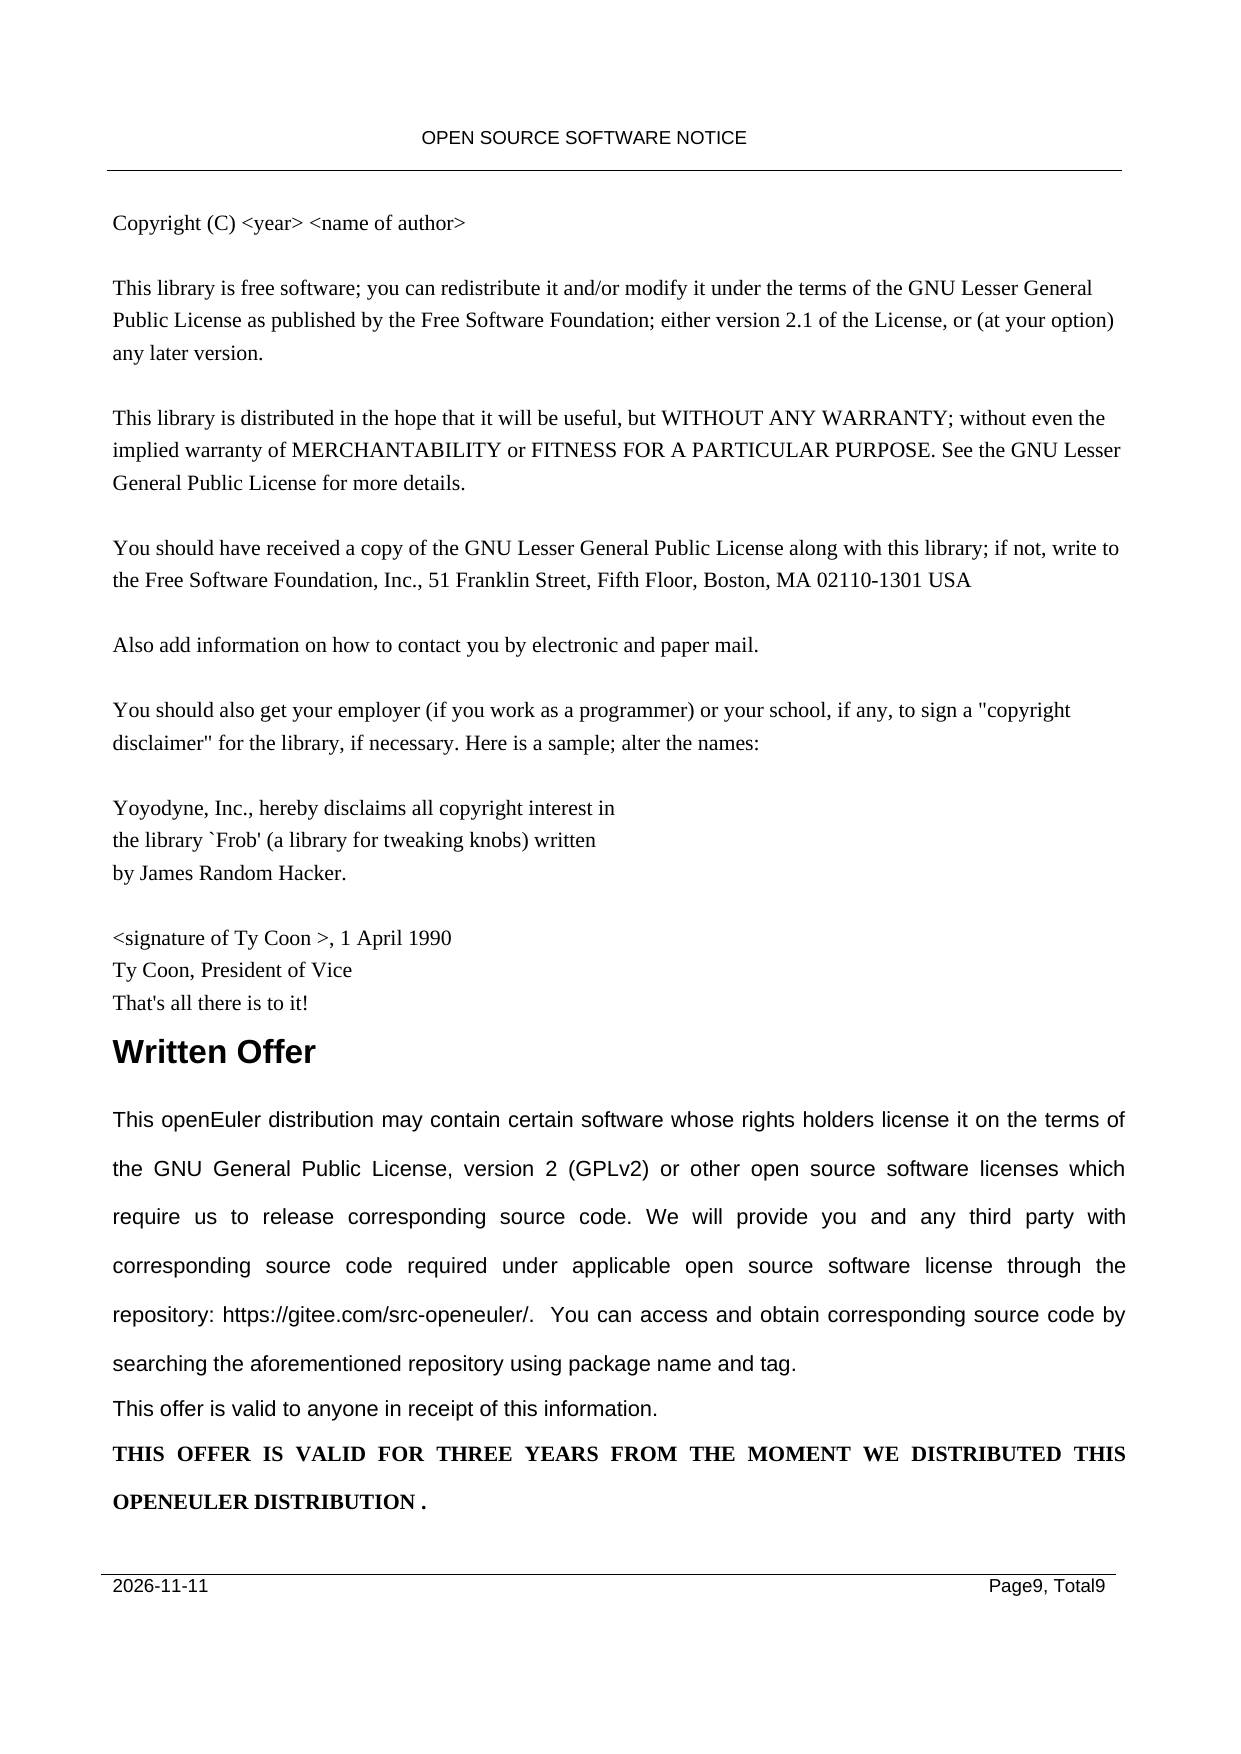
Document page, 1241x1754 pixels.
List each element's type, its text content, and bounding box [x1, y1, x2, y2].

text That's all there is to it! [112, 986, 1128, 1019]
text Ty Coon, President of Vice [112, 954, 1128, 986]
text This openEuler distribution may contain certain software whose rights holders license it on the terms of the GNU General Public License, version 2 (GPLv2) or other open source software licenses which require us to release corresponding source code. We will provide you and any third party with corresponding source code required under applicable open source software license through the repository: https://gitee.com/src-openeuler/. You can access and obtain corresponding source code by searching the aforementioned repository using package name and tag. [112, 1103, 1128, 1379]
text by James Random Hacker. [112, 856, 1128, 889]
text Also add information on how to contact you by electronic and paper mail. [112, 629, 1128, 661]
text Written Offer [112, 1019, 1128, 1084]
text <signature of Ty Coon >, 1 April 1990 [112, 921, 1128, 954]
text THIS OFFER IS VALID FOR THREE YEARS FROM THE MOMENT WE DISTRIBUTED THIS OPENEULER DISTRIBUTION . [112, 1437, 1128, 1518]
text This offer is valid to anyone in receipt of this information. [112, 1392, 1128, 1424]
text You should have received a copy of the GNU Lesser General Public License along with this library; if not, write to the Free Software Foundation, Inc., 51 Franklin Street, Fifth Floor, Boston, MA 02110-1301 USA [112, 531, 1128, 596]
text Copyright (C) <year> <name of author> [112, 206, 1128, 239]
text Yoyodyne, Inc., hereby disclaims all copyright interest in [112, 791, 1128, 824]
text the library `Frob' (a library for tweaking knobs) written [112, 824, 1128, 856]
text This library is free software; you can redistribute it and/or modify it under the terms of the GNU Lesser General Public License as published by the Free Software Foundation; either version 2.1 of the License, or (at your option) any later version. [112, 271, 1128, 369]
text This library is distributed in the hope that it will be useful, but WITHOUT ANY WARRANTY; without even the implied warranty of MERCHANTABILITY or FITNESS FOR A PARTICULAR PURPOSE. See the GNU Lesser General Public License for more details. [112, 401, 1128, 499]
text You should also get your employer (if you work as a programmer) or your school, if any, to sign a "copyright disclaimer" for the library, if necessary. Here is a sample; alter the names: [112, 694, 1128, 759]
